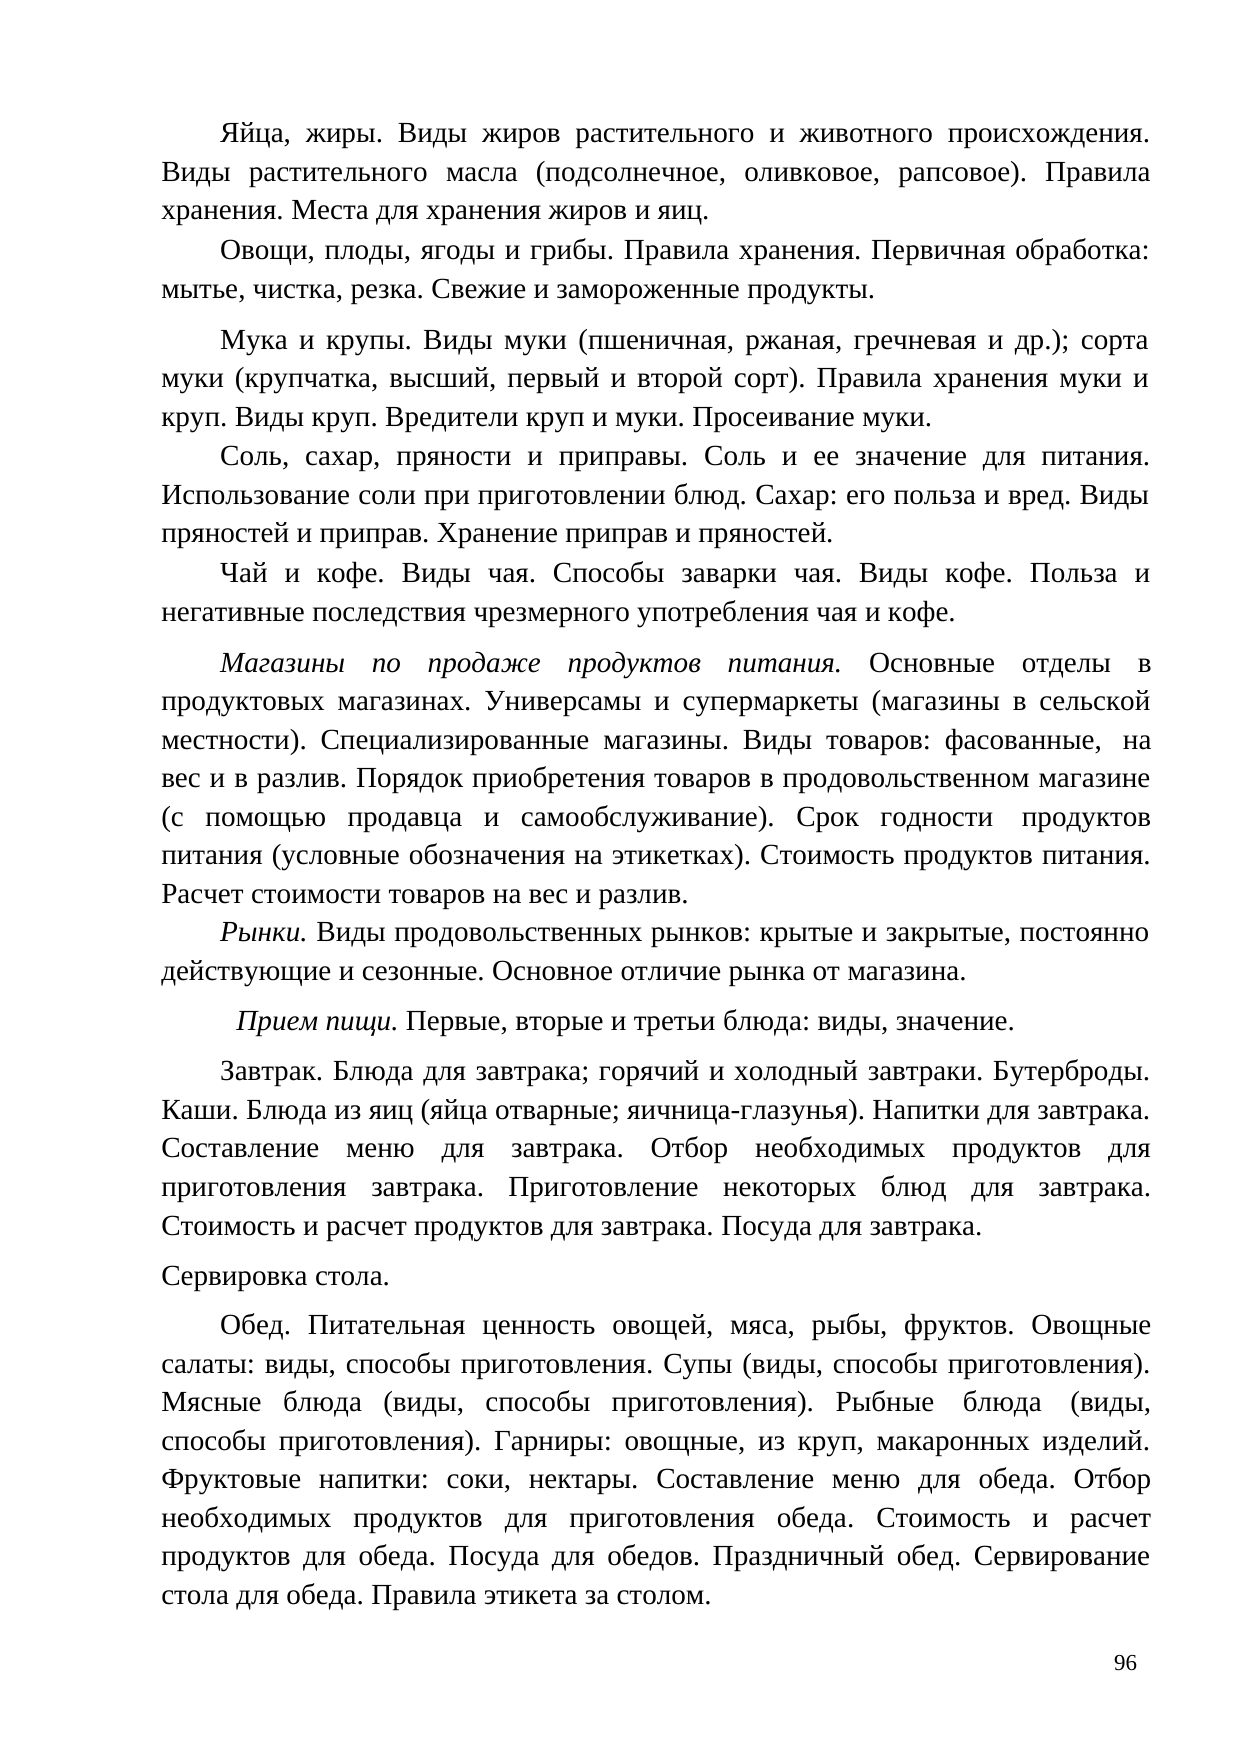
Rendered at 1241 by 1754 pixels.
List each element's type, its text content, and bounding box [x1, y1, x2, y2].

text Чай и кофе. Виды чая. Способы заварки чая. Виды кофе. Польза и негативные последствия чрезмерного употребления чая и кофе. [161, 555, 1151, 627]
text Сервировка стола. [161, 1258, 1180, 1292]
text Мука и крупы. Виды муки (пшеничная, ржаная, гречневая и др.); сорта муки (крупчатка, высший, первый и второй сорт). Правила хранения муки и круп. Виды круп. Вредители круп и муки. Просеивание муки. [161, 322, 1150, 432]
text Яйца, жиры. Виды жиров растительного и животного происхождения. Виды растительного масла (подсолнечное, оливковое, рапсовое). Правила хранения. Места для хранения жиров и яиц. [161, 115, 1151, 226]
text Соль, сахар, пряности и приправы. Соль и ее значение для питания. Использование соли при приготовлении блюд. Сахар: его польза и вред. Виды пряностей и приправ. Хранение приправ и пряностей. [161, 438, 1151, 549]
text Магазины по продаже продуктов питания. Основные отделы в продуктовых магазинах. Универсамы и супермаркеты (магазины в сельской местности). Специализированные магазины. Виды товаров: фасованные, на вес и в разлив. Порядок приобретения товаров в продовольственном магазине (с помощью продавца и самообслуживание). Срок годности продуктов питания (условные обозначения на этикетках). Стоимость продуктов питания. Расчет стоимости товаров на вес и разлив. [161, 645, 1151, 909]
text Завтрак. Блюда для завтрака; горячий и холодный завтраки. Бутерброды. Каши. Блюда из яиц (яйца отварные; яичница-глазунья). Напитки для завтрака. Составление меню для завтрака. Отбор необходимых продуктов для приготовления завтрака. Приготовление некоторых блюд для завтрака. Стоимость и расчет продуктов для завтрака. Посуда для завтрака. [161, 1053, 1151, 1241]
text Обед. Питательная ценность овощей, мяса, рыбы, фруктов. Овощные салаты: виды, способы приготовления. Супы (виды, способы приготовления). Мясные блюда (виды, способы приготовления). Рыбные блюда (виды, способы приготовления). Гарниры: овощные, из круп, макаронных изделий. Фруктовые напитки: соки, нектары. Составление меню для обеда. Отбор необходимых продуктов для приготовления обеда. Стоимость и расчет продуктов для обеда. Посуда для обедов. Праздничный обед. Сервирование стола для обеда. Правила этикета за столом. [161, 1307, 1151, 1611]
text Рынки. Виды продовольственных рынков: крытые и закрытые, постоянно действующие и сезонные. Основное отличие рынка от магазина. [161, 914, 1150, 987]
text Овощи, плоды, ягоды и грибы. Правила хранения. Первичная обработка: мытье, чистка, резка. Свежие и замороженные продукты. [161, 232, 1150, 304]
text Прием пищи. Первые, вторые и третьи блюда: виды, значение. [236, 1003, 1180, 1037]
